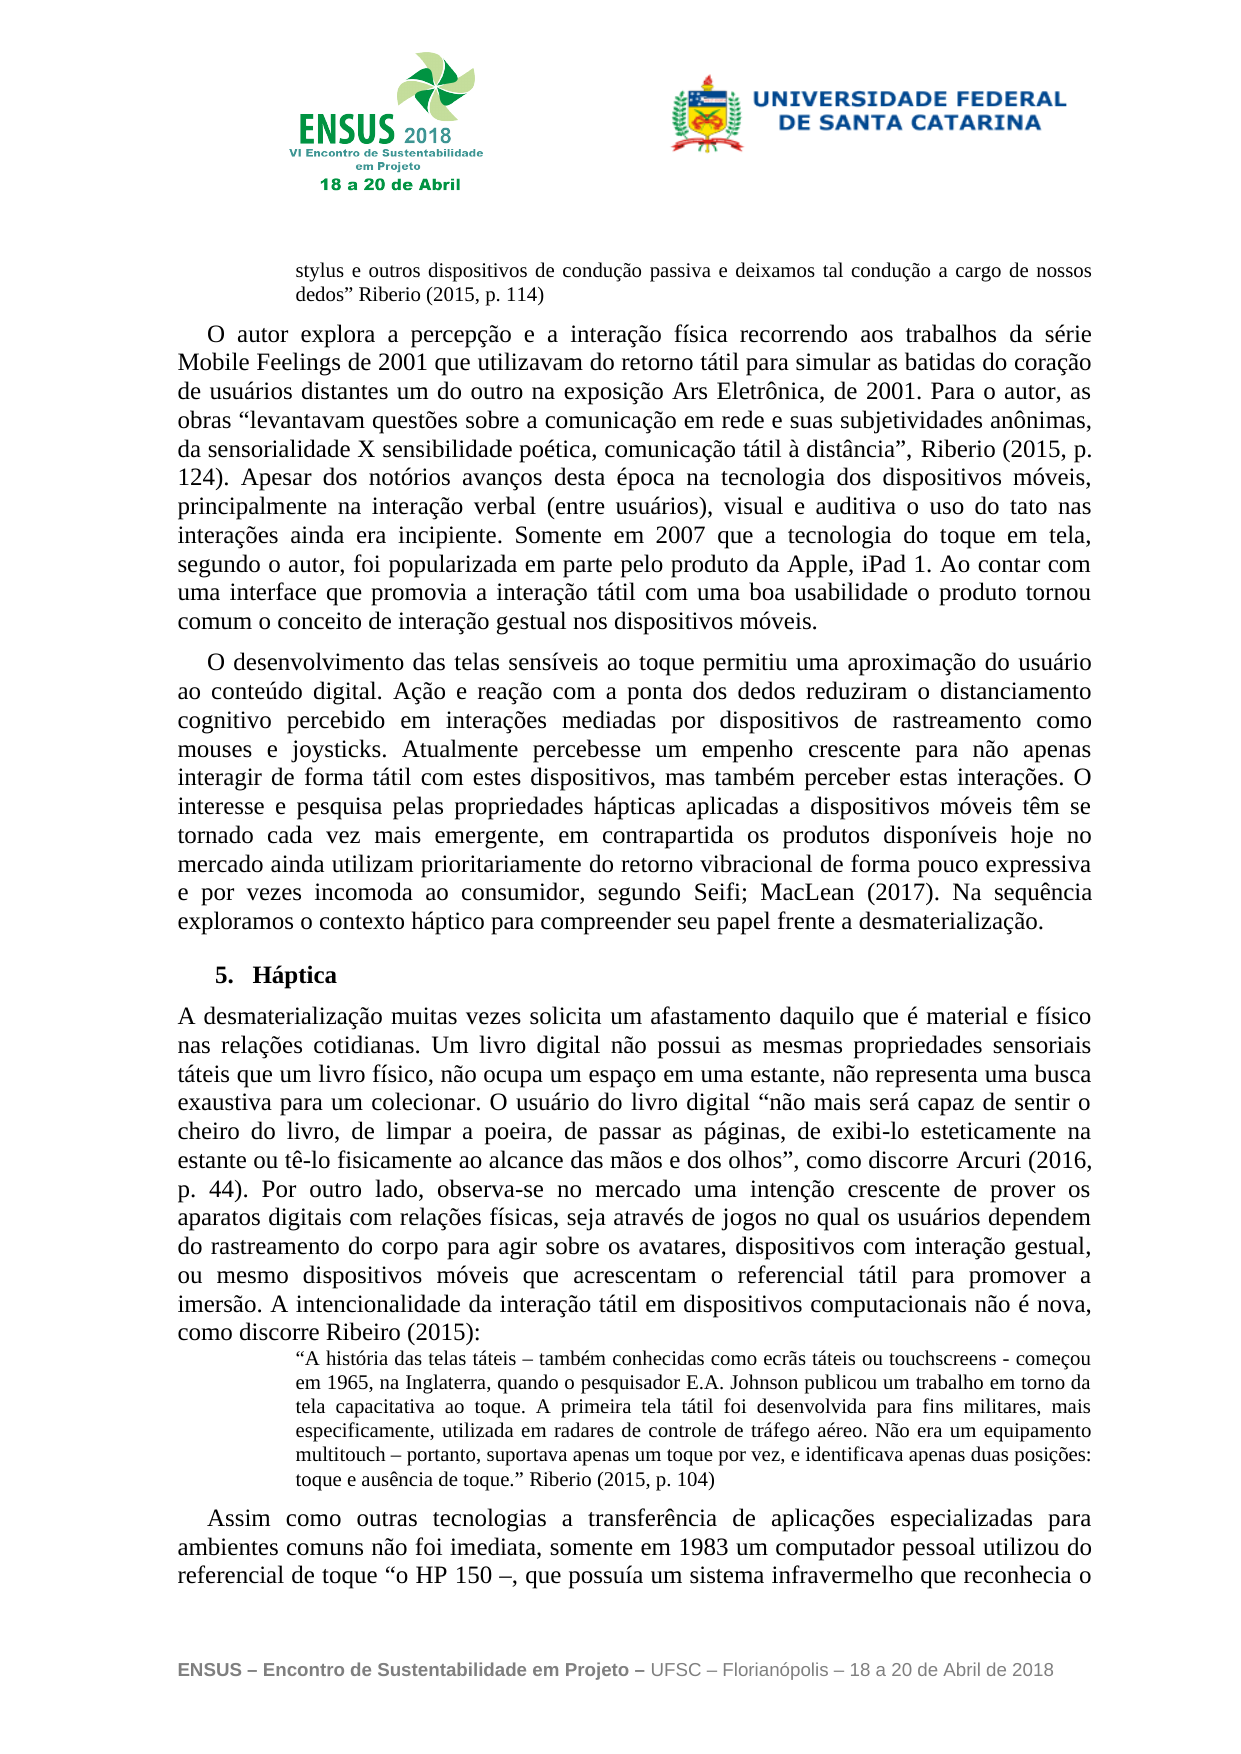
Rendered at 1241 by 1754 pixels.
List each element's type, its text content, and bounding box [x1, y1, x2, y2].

picture [667, 73, 1067, 154]
text A desmaterialização muitas vezes solicita um afastamento daquilo que é material e físico nas relações cotidianas. Um livro digital não possui as mesmas propriedades sensoriais táteis que um livro físico, não ocupa um espaço em uma estante, não representa uma busca exaustiva para um colecionar. O usuário do livro digital “não mais será capaz de sentir o cheiro do livro, de limpar a poeira, de passar as páginas, de exibi-lo esteticamente na estante ou tê-lo fisicamente ao alcance das mãos e dos olhos”, como discorre Arcuri (2016, p. 44). Por outro lado, observa-se no mercado uma intenção crescente de prover os aparatos digitais com relações físicas, seja através de jogos no qual os usuários dependem do rastreamento do corpo para agir sobre os avatares, dispositivos com interação gestual, ou mesmo dispositivos móveis que acrescentam o referencial tátil para promover a imersão. A intencionalidade da interação tátil em dispositivos computacionais não é nova, como discorre Ribeiro (2015): [177, 1001, 1092, 1346]
text “A história das telas táteis – também conhecidas como ecrãs táteis ou touchscreens - começou em 1965, na Inglaterra, quando o pesquisador E.A. Johnson publicou um trabalho em torno da tela capacitativa ao toque. A primeira tela tátil foi desenvolvida para fins militares, mais especificamente, utilizada em radares de controle de tráfego aéreo. Não era um equipamento multitouch – portanto, suportava apenas um toque por vez, e identificava apenas duas posições: toque e ausência de toque.” Riberio (2015, p. 104) [295, 1346, 1092, 1491]
picture [284, 44, 493, 201]
text O desenvolvimento das telas sensíveis ao toque permitiu uma aproximação do usuário ao conteúdo digital. Ação e reação com a ponta dos dedos reduziram o distanciamento cognitivo percebido em interações mediadas por dispositivos de rastreamento como mouses e joysticks. Atualmente percebesse um empenho crescente para não apenas interagir de forma tátil com estes dispositivos, mas também perceber estas interações. O interesse e pesquisa pelas propriedades hápticas aplicadas a dispositivos móveis têm se tornado cada vez mais emergente, em contrapartida os produtos disponíveis hoje no mercado ainda utilizam prioritariamente do retorno vibracional de forma pouco expressiva e por vezes incomoda ao consumidor, segundo Seifi; MacLean (2017). Na sequência exploramos o contexto háptico para compreender seu papel frente a desmaterialização. [177, 647, 1092, 935]
subtitle Háptica [215, 960, 1092, 989]
text O autor explora a percepção e a interação física recorrendo aos trabalhos da série Mobile Feelings de 2001 que utilizavam do retorno tátil para simular as batidas do coração de usuários distantes um do outro na exposição Ars Eletrônica, de 2001. Para o autor, as obras “levantavam questões sobre a comunicação em rede e suas subjetividades anônimas, da sensorialidade X sensibilidade poética, comunicação tátil à distância”, Riberio (2015, p. 124). Apesar dos notórios avanços desta época na tecnologia dos dispositivos móveis, principalmente na interação verbal (entre usuários), visual e auditiva o uso do tato nas interações ainda era incipiente. Somente em 2007 que a tecnologia do toque em tela, segundo o autor, foi popularizada em parte pelo produto da Apple, iPad 1. Ao contar com uma interface que promovia a interação tátil com uma boa usabilidade o produto tornou comum o conceito de interação gestual nos dispositivos móveis. [177, 319, 1092, 635]
